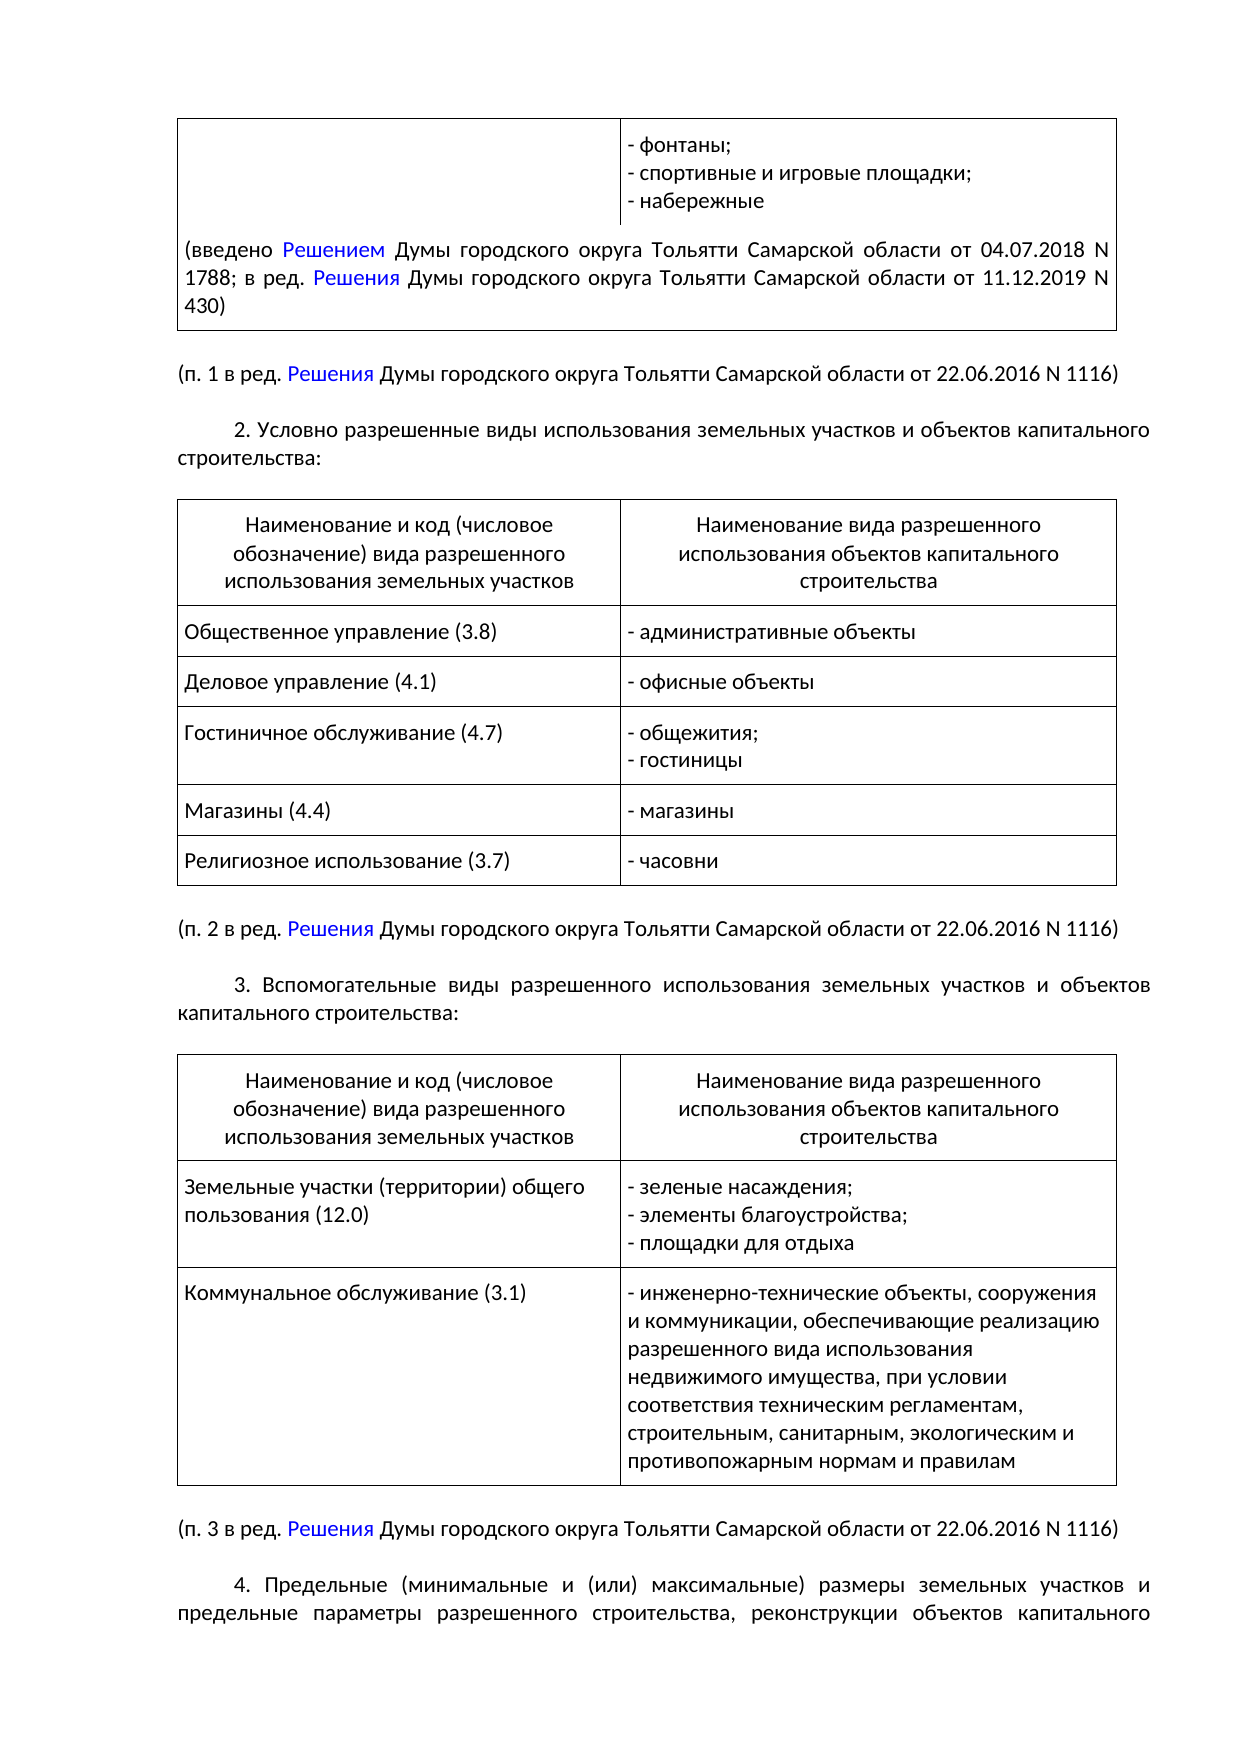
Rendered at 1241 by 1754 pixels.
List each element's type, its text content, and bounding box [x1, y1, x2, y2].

text 2. Условно разрешенные виды использования земельных участков и объектов капитального строительства: [177, 415, 1152, 471]
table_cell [621, 119, 1116, 224]
table_cell (введено Решением Думы городского округа Тольятти Самарской области от 04.07.2018 N 1788; в ред. Решения Думы городского округа Тольятти Самарской области от 11.12.2019 N 430) [178, 225, 1116, 330]
table_header Наименование и код (числовое обозначение) вида разрешенного использования земельных участков [178, 500, 620, 605]
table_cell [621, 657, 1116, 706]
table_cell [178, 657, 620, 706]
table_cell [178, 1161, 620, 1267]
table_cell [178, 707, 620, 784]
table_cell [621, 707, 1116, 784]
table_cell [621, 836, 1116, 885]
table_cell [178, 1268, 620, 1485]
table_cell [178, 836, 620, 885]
table_cell Общественное управление (3.8) [178, 606, 620, 656]
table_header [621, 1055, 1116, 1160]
text (п. 1 в ред. Решения Думы городского округа Тольятти Самарской области от 22.06.2016 N 1116) [177, 359, 1152, 387]
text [177, 1570, 1152, 1626]
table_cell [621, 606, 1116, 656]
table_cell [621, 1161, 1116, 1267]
table_header Наименование вида разрешенного использования объектов капитального строительства [621, 500, 1116, 605]
text (п. 3 в ред. Решения Думы городского округа Тольятти Самарской области от 22.06.2016 N 1116) [177, 1514, 1152, 1542]
text (п. 2 в ред. Решения Думы городского округа Тольятти Самарской области от 22.06.2016 N 1116) [177, 914, 1152, 942]
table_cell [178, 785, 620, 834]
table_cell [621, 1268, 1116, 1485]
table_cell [178, 119, 620, 224]
text 3. Вспомогательные виды разрешенного использования земельных участков и объектов капитального строительства: [177, 970, 1152, 1026]
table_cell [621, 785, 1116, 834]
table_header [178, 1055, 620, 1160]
